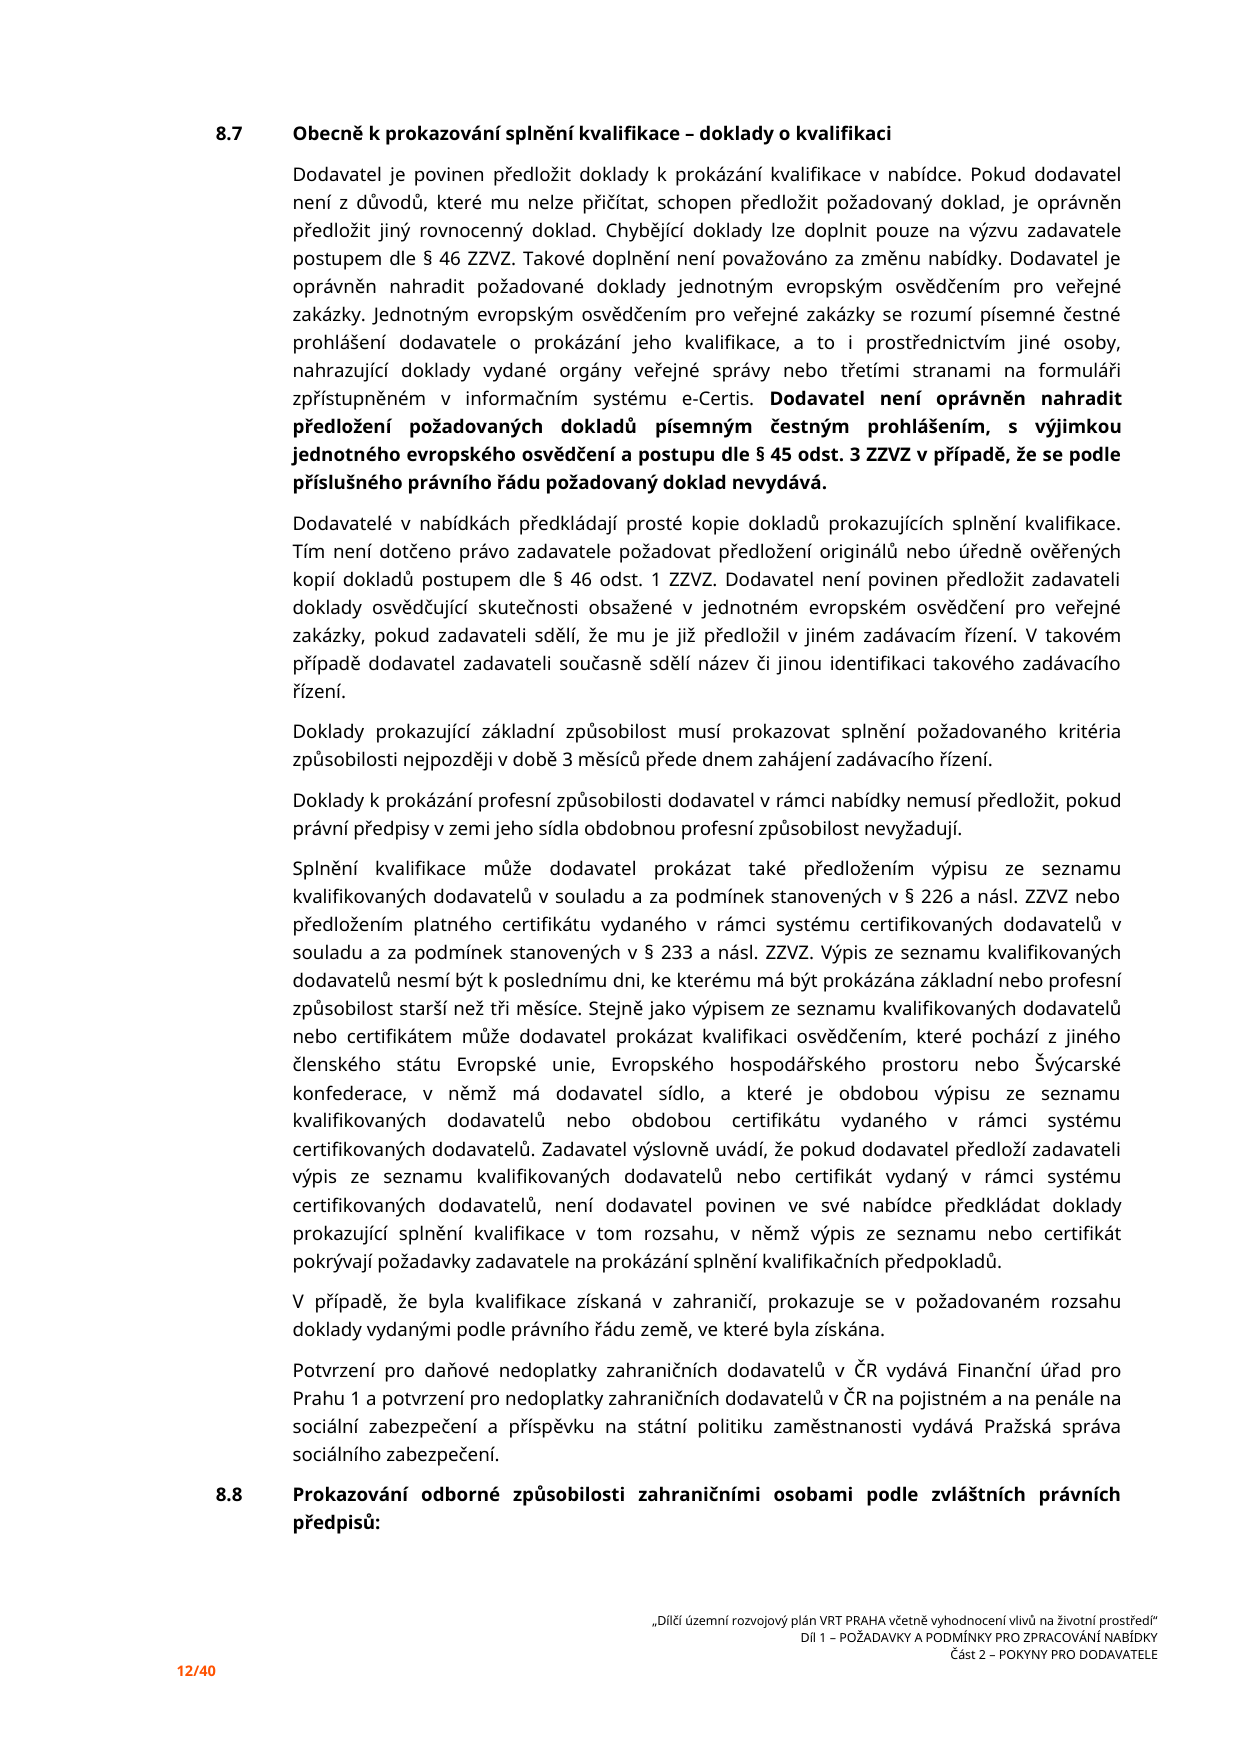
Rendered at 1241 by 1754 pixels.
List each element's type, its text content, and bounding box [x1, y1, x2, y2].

text Prokazování odborné způsobilosti zahraničními osobami podle zvláštních právních předpisů: [216, 1482, 1122, 1535]
text Dodavatel je povinen předložit doklady k prokázání kvalifikace v nabídce. Pokud dodavatel není z důvodů, které mu nelze přičítat, schopen předložit požadovaný doklad, je oprávněn předložit jiný rovnocenný doklad. Chybějící doklady lze doplnit pouze na výzvu zadavatele postupem dle § 46 ZZVZ. Takové doplnění není považováno za změnu nabídky. Dodavatel je oprávněn nahradit požadované doklady jednotným evropským osvědčením pro veřejné zakázky. Jednotným evropským osvědčením pro veřejné zakázky se rozumí písemné čestné prohlášení dodavatele o prokázání jeho kvalifikace, a to i prostřednictvím jiné osoby, nahrazující doklady vydané orgány veřejné správy nebo třetími stranami na formuláři zpřístupněném v informačním systému e-Certis. Dodavatel není oprávněn nahradit předložení požadovaných dokladů písemným čestným prohlášením, s výjimkou jednotného evropského osvědčení a postupu dle § 45 odst. 3 ZZVZ v případě, že se podle příslušného právního řádu požadovaný doklad nevydává. [292, 161, 1122, 495]
text Obecně k prokazování splnění kvalifikace – doklady o kvalifikaci [216, 121, 1122, 146]
text V případě, že byla kvalifikace získaná v zahraničí, prokazuje se v požadovaném rozsahu doklady vydanými podle právního řádu země, ve které byla získána. [292, 1288, 1122, 1342]
text Dodavatelé v nabídkách předkládají prosté kopie dokladů prokazujících splnění kvalifikace. Tím není dotčeno právo zadavatele požadovat předložení originálů nebo úředně ověřených kopií dokladů postupem dle § 46 odst. 1 ZZVZ. Dodavatel není povinen předložit zadavateli doklady osvědčující skutečnosti obsažené v jednotném evropském osvědčení pro veřejné zakázky, pokud zadavateli sdělí, že mu je již předložil v jiném zadávacím řízení. V takovém případě dodavatel zadavateli současně sdělí název či jinou identifikaci takového zadávacího řízení. [292, 510, 1122, 703]
text Splnění kvalifikace může dodavatel prokázat také předložením výpisu ze seznamu kvalifikovaných dodavatelů v souladu a za podmínek stanovených v § 226 a násl. ZZVZ nebo předložením platného certifikátu vydaného v rámci systému certifikovaných dodavatelů v souladu a za podmínek stanovených v § 233 a násl. ZZVZ. Výpis ze seznamu kvalifikovaných dodavatelů nesmí být k poslednímu dni, ke kterému má být prokázána základní nebo profesní způsobilost starší než tři měsíce. Stejně jako výpisem ze seznamu kvalifikovaných dodavatelů nebo certifikátem může dodavatel prokázat kvalifikaci osvědčením, které pochází z jiného členského státu Evropské unie, Evropského hospodářského prostoru nebo Švýcarské konfederace, v němž má dodavatel sídlo, a které je obdobou výpisu ze seznamu kvalifikovaných dodavatelů nebo obdobou certifikátu vydaného v rámci systému certifikovaných dodavatelů. Zadavatel výslovně uvádí, že pokud dodavatel předloží zadavateli výpis ze seznamu kvalifikovaných dodavatelů nebo certifikát vydaný v rámci systému certifikovaných dodavatelů, není dodavatel povinen ve své nabídce předkládat doklady prokazující splnění kvalifikace v tom rozsahu, v němž výpis ze seznamu nebo certifikát pokrývají požadavky zadavatele na prokázání splnění kvalifikačních předpokladů. [292, 856, 1122, 1273]
text Potvrzení pro daňové nedoplatky zahraničních dodavatelů v ČR vydává Finanční úřad pro Prahu 1 a potvrzení pro nedoplatky zahraničních dodavatelů v ČR na pojistném a na penále na sociální zabezpečení a příspěvku na státní politiku zaměstnanosti vydává Pražská správa sociálního zabezpečení. [292, 1357, 1122, 1467]
text Doklady k prokázání profesní způsobilosti dodavatel v rámci nabídky nemusí předložit, pokud právní předpisy v zemi jeho sídla obdobnou profesní způsobilost nevyžadují. [292, 787, 1122, 841]
text Doklady prokazující základní způsobilost musí prokazovat splnění požadovaného kritéria způsobilosti nejpozději v době 3 měsíců přede dnem zahájení zadávacího řízení. [292, 718, 1122, 772]
